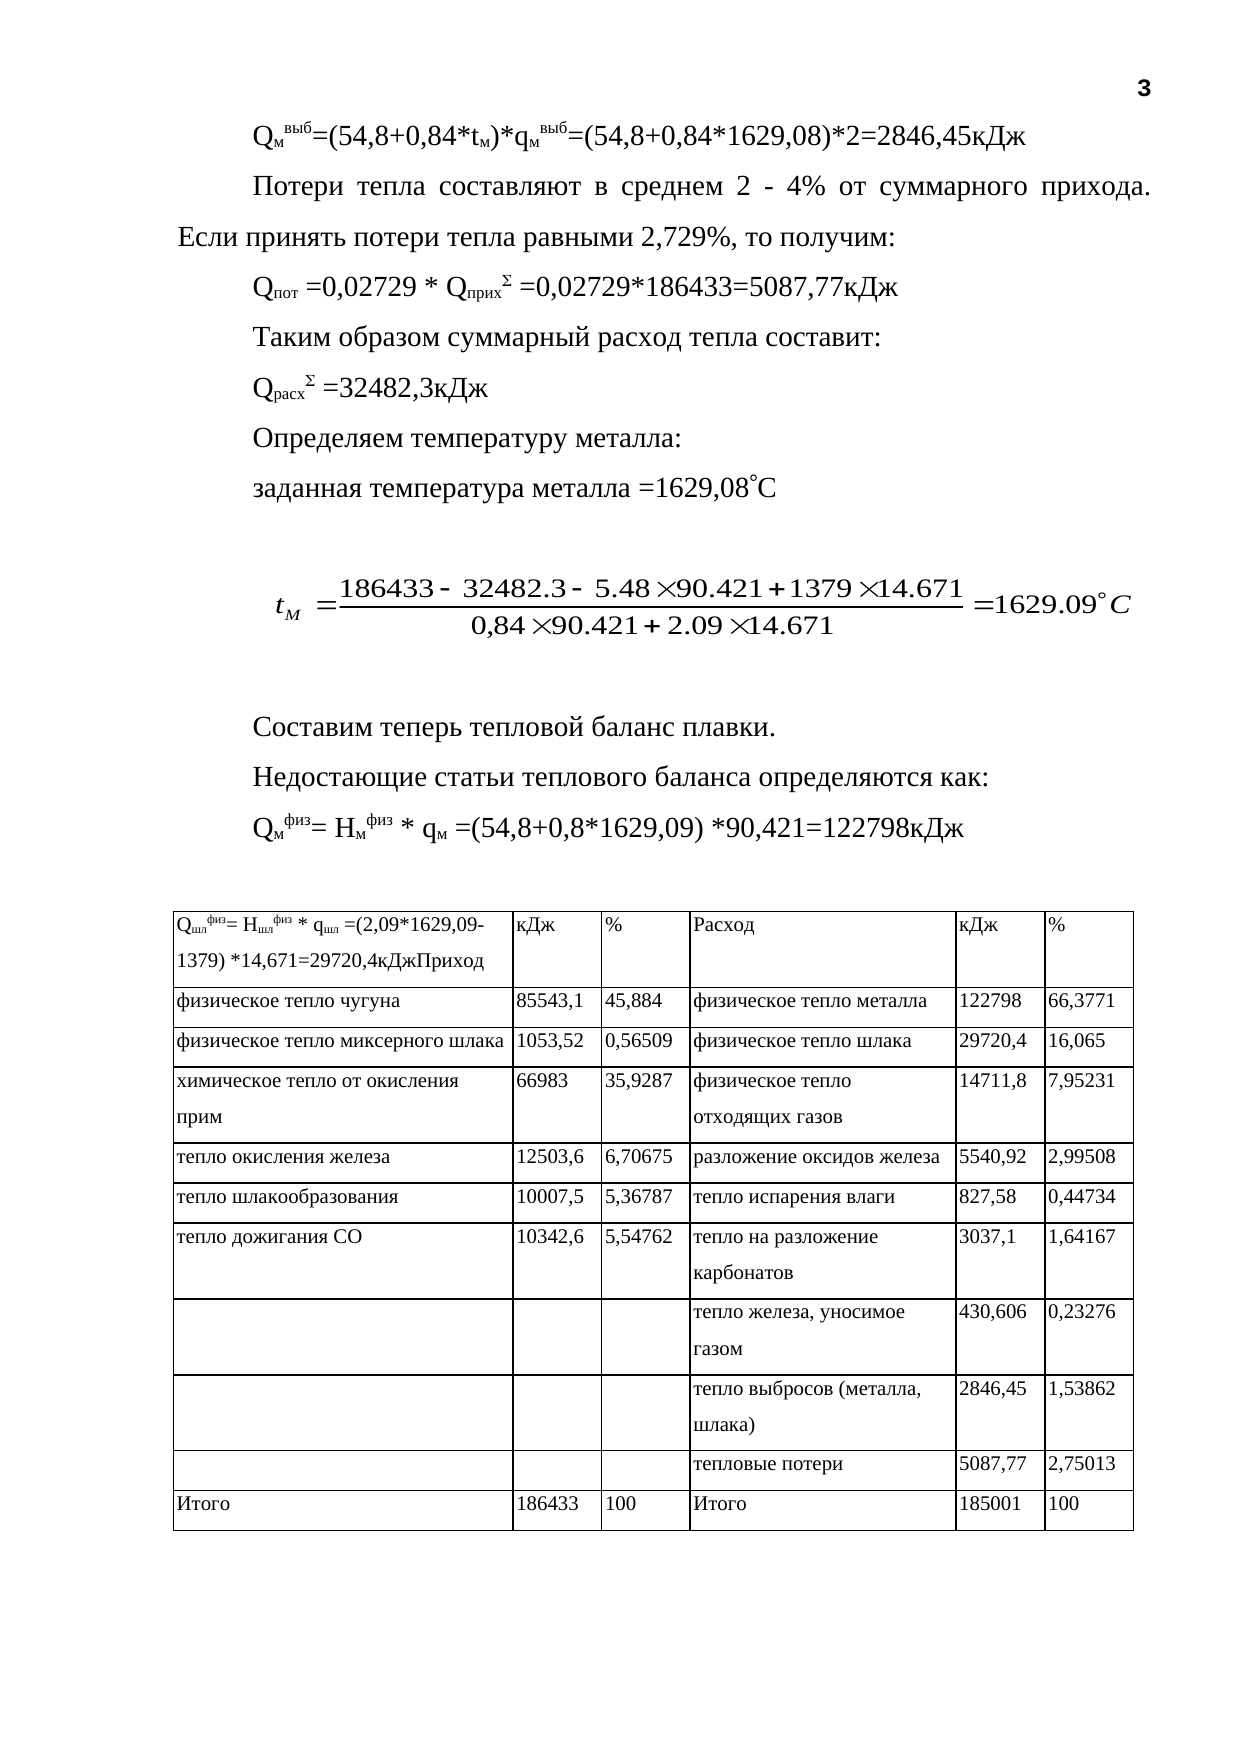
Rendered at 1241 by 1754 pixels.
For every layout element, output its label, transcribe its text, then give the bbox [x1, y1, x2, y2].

table_header кДж [957, 912, 1044, 986]
text Недостающие статьи теплового баланса определяются как: [177, 759, 1152, 793]
table_cell 100 [602, 1491, 689, 1529]
text Qмвыб=(54,8+0,84*tм)*qмвыб=(54,8+0,84*1629,08)*2=2846,45кДж [177, 118, 1152, 152]
table_cell 0,44734 [1046, 1184, 1133, 1222]
table_cell 430,606 [957, 1300, 1044, 1374]
table_cell 5087,77 [957, 1451, 1044, 1490]
table_cell 2846,45 [957, 1376, 1044, 1450]
table_cell 1,64167 [1046, 1224, 1133, 1298]
table_cell физическое тепло миксерного шлака [174, 1028, 512, 1066]
table_cell 66,3771 [1046, 988, 1133, 1026]
table_cell физическое тепло шлака [691, 1028, 955, 1066]
text Qрасх =32482,3кДж [177, 370, 1152, 403]
table_cell 12503,6 [514, 1144, 601, 1182]
table_cell [174, 1376, 512, 1450]
table_cell физическое тепло металла [691, 988, 955, 1026]
text Определяем температуру металла: [177, 420, 1152, 454]
table_cell 2,99508 [1046, 1144, 1133, 1182]
table_cell тепловые потери [691, 1451, 955, 1490]
table_cell 5,36787 [602, 1184, 689, 1222]
table_cell 186433 [514, 1491, 601, 1529]
table_cell химическое тепло от окисления прим [174, 1068, 512, 1142]
table_cell 2,75013 [1046, 1451, 1133, 1490]
table_cell 3037,1 [957, 1224, 1044, 1298]
table_cell [514, 1300, 601, 1374]
table_cell 6,70675 [602, 1144, 689, 1182]
table_cell 10007,5 [514, 1184, 601, 1222]
table_cell тепло выбросов (металла, шлака) [691, 1376, 955, 1450]
table_cell 85543,1 [514, 988, 601, 1026]
table_cell 1,53862 [1046, 1376, 1133, 1450]
text Потери тепла составляют в среднем 2 - 4% от суммарного прихода. Если принять потери тепла равными 2,729%, то получим: [177, 168, 1152, 252]
table_cell 10342,6 [514, 1224, 601, 1298]
text заданная температура металла =1629,08С [177, 471, 1152, 504]
table_cell 827,58 [957, 1184, 1044, 1222]
table_cell 122798 [957, 988, 1044, 1026]
table_cell тепло дожигания СО [174, 1224, 512, 1298]
table_cell 35,9287 [602, 1068, 689, 1142]
text Qпот =0,02729 * Qприх =0,02729*186433=5087,77кДж [177, 269, 1152, 303]
table_cell физическое тепло отходящих газов [691, 1068, 955, 1142]
table_cell [602, 1451, 689, 1490]
table_header Расход [691, 912, 955, 986]
table_cell [514, 1451, 601, 1490]
table_header Qшлфиз= Ншлфиз * qшл =(2,09*1629,09- 1379) *14,671=29720,4кДжПриход [174, 912, 512, 986]
table_cell 5540,92 [957, 1144, 1044, 1182]
table_cell тепло окисления железа [174, 1144, 512, 1182]
table_cell 185001 [957, 1491, 1044, 1529]
table_cell 66983 [514, 1068, 601, 1142]
table_header % [1046, 912, 1133, 986]
table_cell [514, 1376, 601, 1450]
table_cell [174, 1300, 512, 1374]
table_cell тепло шлакообразования [174, 1184, 512, 1222]
table_cell [602, 1376, 689, 1450]
table_cell 14711,8 [957, 1068, 1044, 1142]
table_cell [602, 1300, 689, 1374]
table_cell 100 [1046, 1491, 1133, 1529]
table_cell тепло железа, уносимое газом [691, 1300, 955, 1374]
table_cell 0,23276 [1046, 1300, 1133, 1374]
table_cell тепло на разложение карбонатов [691, 1224, 955, 1298]
table_cell 0,56509 [602, 1028, 689, 1066]
table_cell разложение оксидов железа [691, 1144, 955, 1182]
text Таким образом суммарный расход тепла составит: [177, 319, 1152, 353]
table_header % [602, 912, 689, 986]
table_cell тепло испарения влаги [691, 1184, 955, 1222]
text Qмфиз= Нмфиз * qм =(54,8+0,8*1629,09) *90,421=122798кДж [177, 810, 1152, 843]
table_cell физическое тепло чугуна [174, 988, 512, 1026]
table_cell 7,95231 [1046, 1068, 1133, 1142]
table_cell 16,065 [1046, 1028, 1133, 1066]
table_header кДж [514, 912, 601, 986]
table_cell 45,884 [602, 988, 689, 1026]
table_cell 5,54762 [602, 1224, 689, 1298]
table_cell [174, 1451, 512, 1490]
text Составим теперь тепловой баланс плавки. [177, 709, 1152, 743]
table_cell 29720,4 [957, 1028, 1044, 1066]
table_cell Итого [691, 1491, 955, 1529]
table_cell Итого [174, 1491, 512, 1529]
table_cell 1053,52 [514, 1028, 601, 1066]
